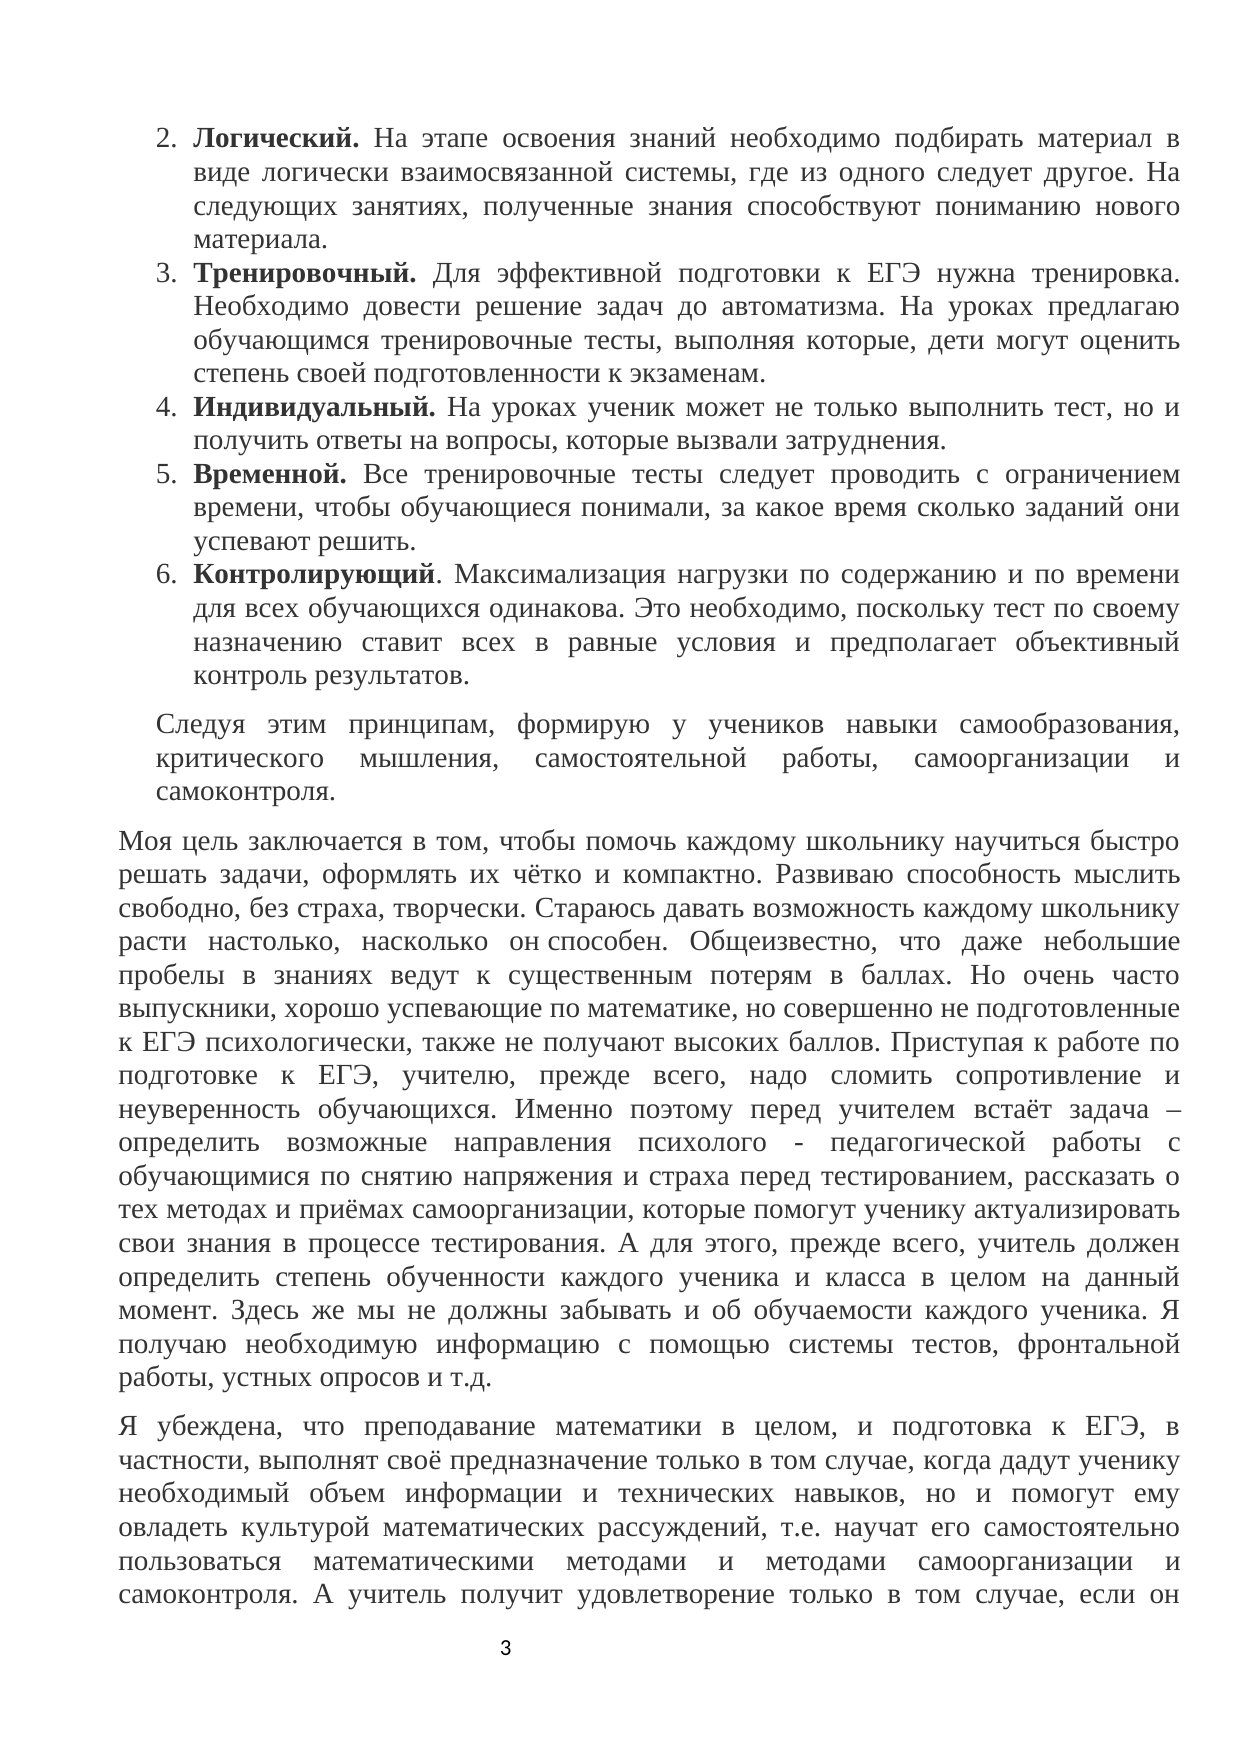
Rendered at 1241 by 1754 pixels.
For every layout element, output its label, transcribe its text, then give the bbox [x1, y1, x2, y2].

list Индивидуальный. На уроках ученик может не только выполнить тест, но и получить ответы на вопросы, которые вызвали затруднения. [156, 389, 1181, 456]
list Тренировочный. Для эффективной подготовки к ЕГЭ нужна тренировка. Необходимо довести решение задач до автоматизма. На уроках предлагаю обучающимся тренировочные тесты, выполняя которые, дети могут оценить степень своей подготовленности к экзаменам. [156, 255, 1181, 389]
list Временной. Все тренировочные тесты следует проводить с ограничением времени, чтобы обучающиеся понимали, за какое время сколько заданий они успевают решить. [156, 456, 1181, 557]
list Логический. На этапе освоения знаний необходимо подбирать материал в виде логически взаимосвязанной системы, где из одного следует другое. На следующих занятиях, полученные знания способствуют пониманию нового материала. [156, 121, 1181, 255]
text Моя цель заключается в том, чтобы помочь каждому школьнику научиться быстро решать задачи, оформлять их чётко и компактно. Развиваю способность мыслить свободно, без страха, творчески. Стараюсь давать возможность каждому школьнику расти настолько, насколько он способен. Общеизвестно, что даже небольшие пробелы в знаниях ведут к существенным потерям в баллах. Но очень часто выпускники, хорошо успевающие по математике, но совершенно не подготовленные к ЕГЭ психологически, также не получают высоких баллов. Приступая к работе по подготовке к ЕГЭ, учителю, прежде всего, надо сломить сопротивление и неуверенность обучающихся. Именно поэтому перед учителем встаёт задача – определить возможные направления психолого - педагогической работы с обучающимися по снятию напряжения и страха перед тестированием, рассказать о тех методах и приёмах самоорганизации, которые помогут ученику актуализировать свои знания в процессе тестирования. А для этого, прежде всего, учитель должен определить степень обученности каждого ученика и класса в целом на данный момент. Здесь же мы не должны забывать и об обучаемости каждого ученика. Я получаю необходимую информацию с помощью системы тестов, фронтальной работы, устных опросов и т.д. [118, 823, 1181, 1393]
list Контролирующий. Максимализация нагрузки по содержанию и по времени для всех обучающихся одинакова. Это необходимо, поскольку тест по своему назначению ставит всех в равные условия и предполагает объективный контроль результатов. [156, 557, 1181, 691]
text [118, 1408, 1181, 1610]
text Следуя этим принципам, формирую у учеников навыки самообразования, критического мышления, самостоятельной работы, самоорганизации и самоконтроля. [156, 706, 1181, 807]
